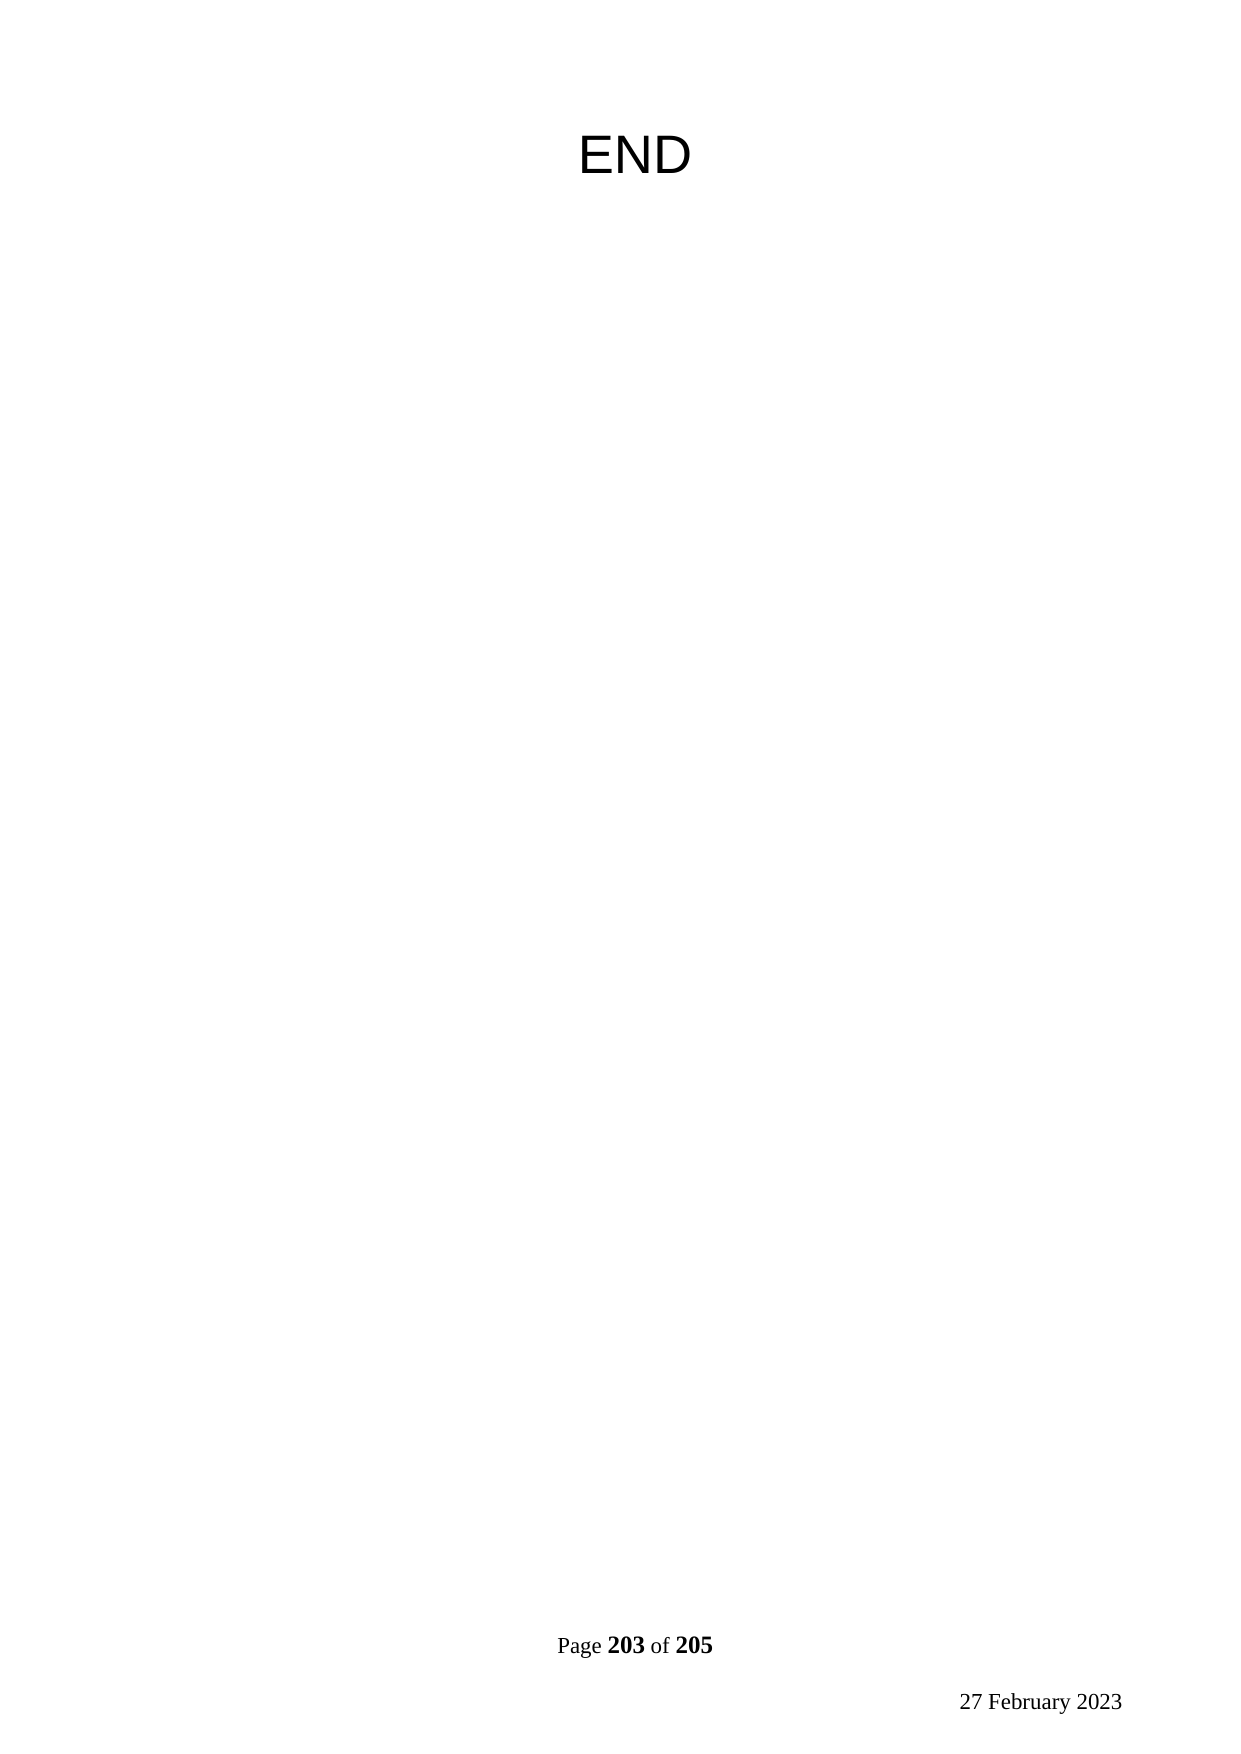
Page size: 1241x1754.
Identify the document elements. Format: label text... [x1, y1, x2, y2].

text END [148, 123, 1122, 185]
